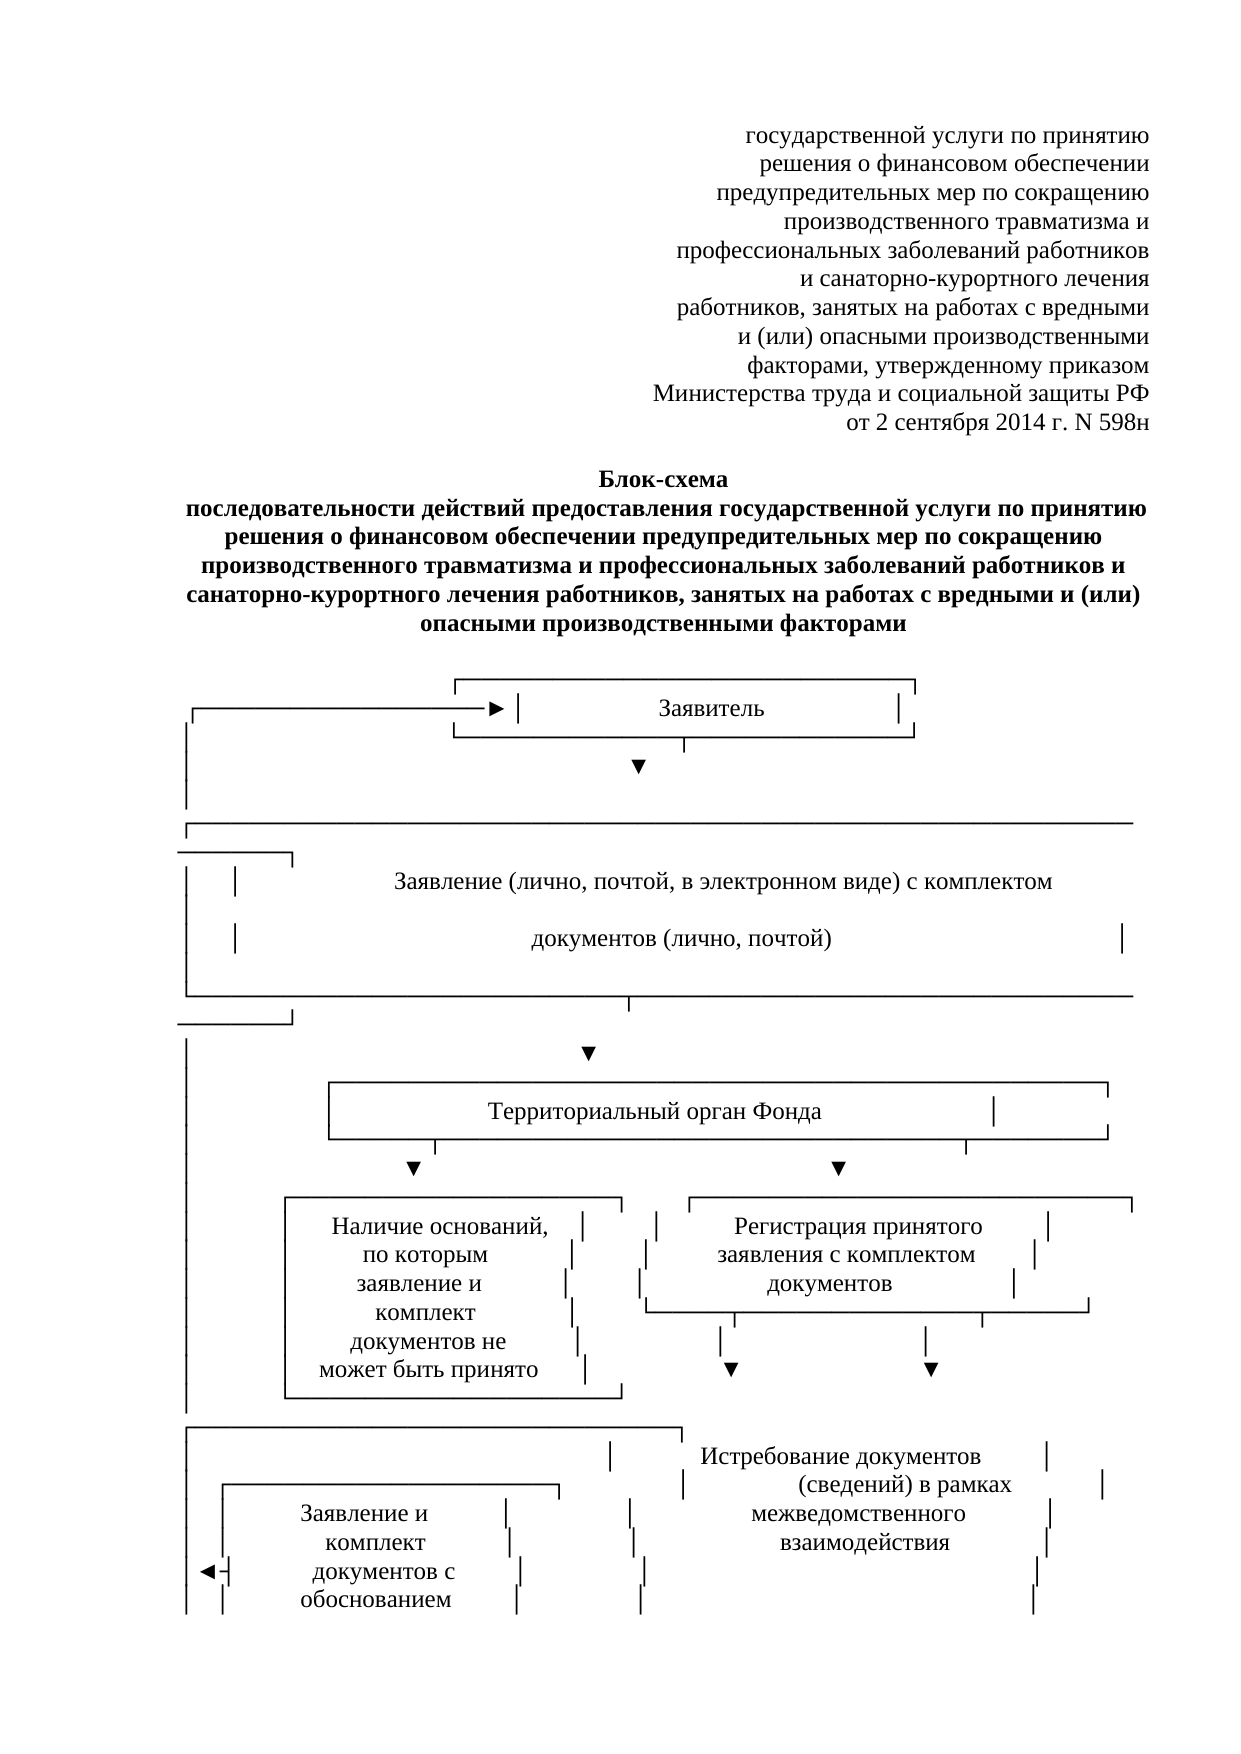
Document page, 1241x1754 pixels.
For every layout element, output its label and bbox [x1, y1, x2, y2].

table_header [176, 118, 1151, 1615]
